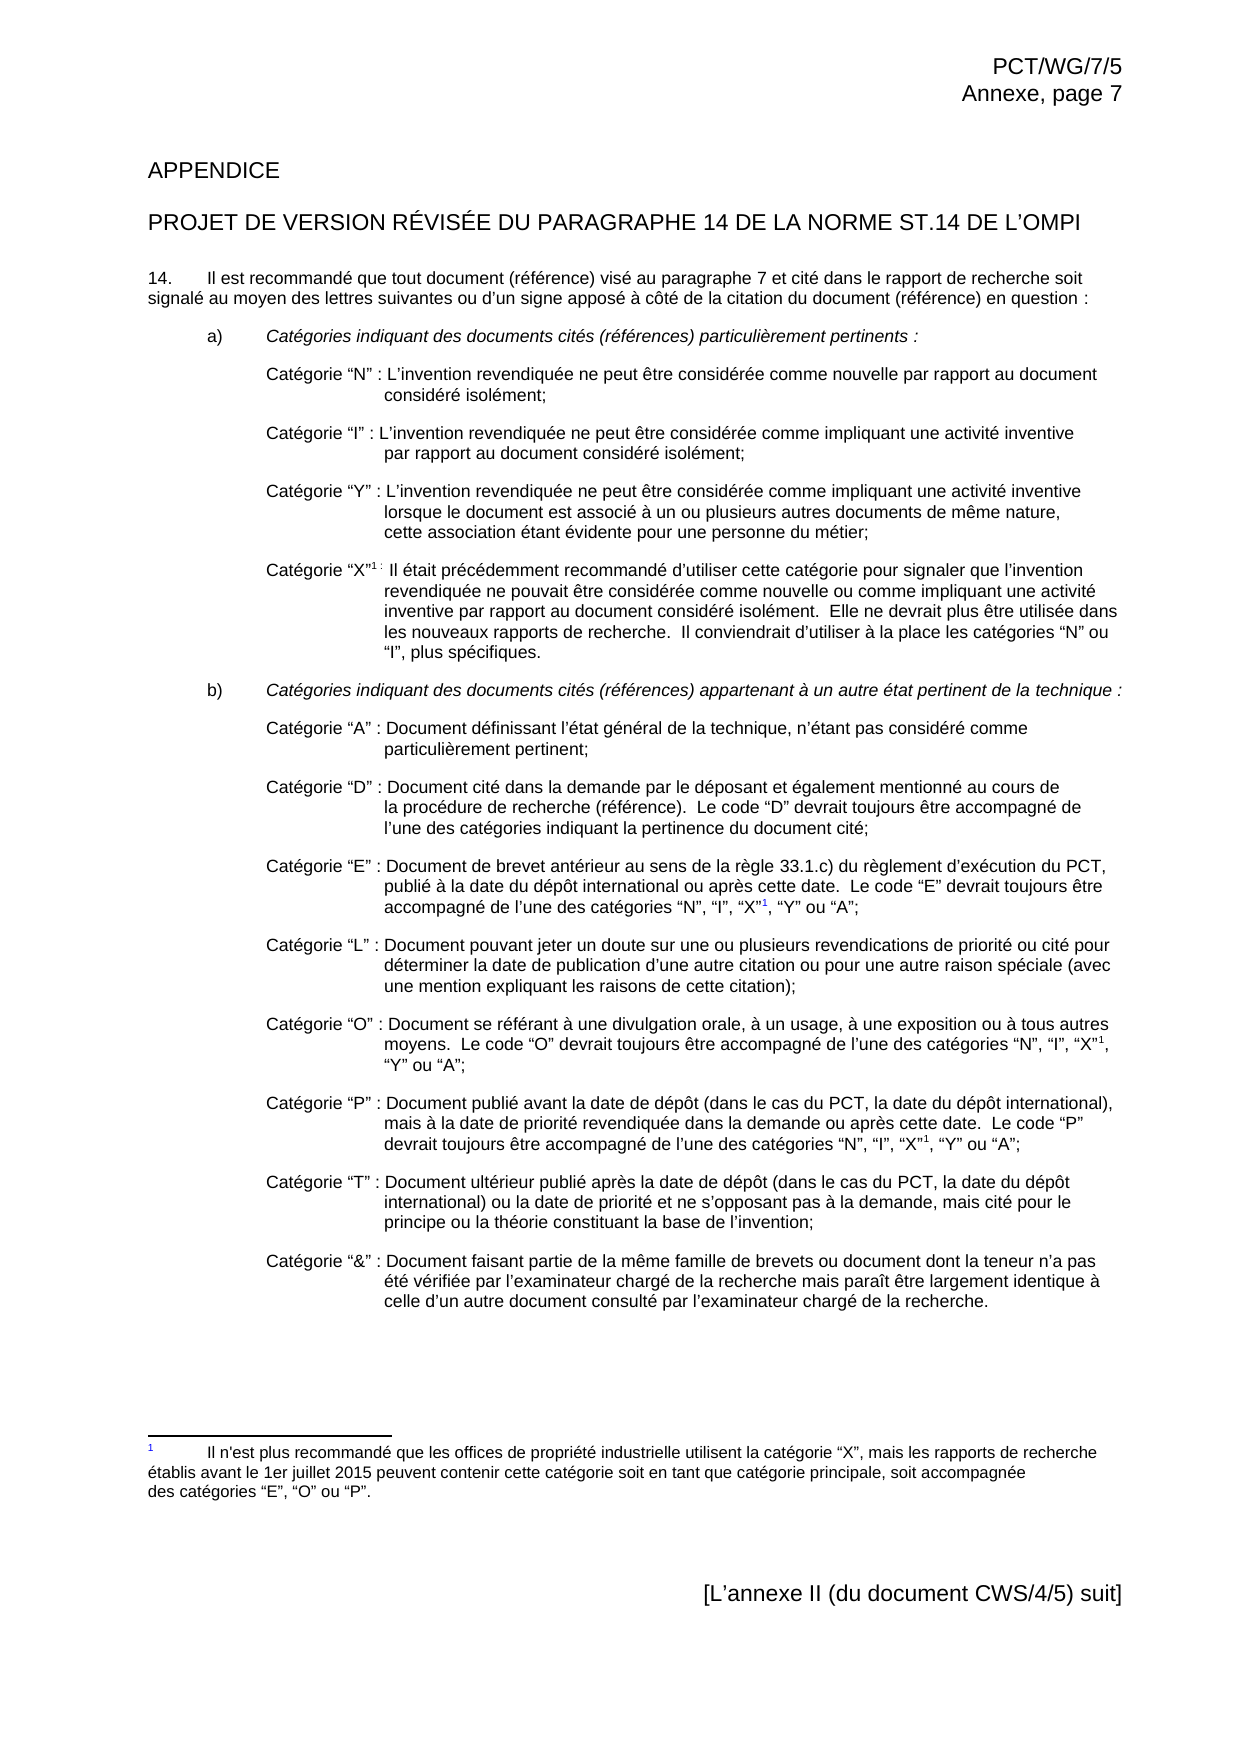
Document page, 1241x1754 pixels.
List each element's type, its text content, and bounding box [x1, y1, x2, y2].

text Catégorie “N” : L’invention revendiquée ne peut être considérée comme nouvelle par rapport au document considéré isolément; [266, 364, 1122, 405]
text b) Catégories indiquant des documents cités (références) appartenant à un autre état pertinent de la technique : [207, 680, 1122, 700]
text Catégorie “P” : Document publié avant la date de dépôt (dans le cas du PCT, la date du dépôt international), mais à la date de priorité revendiquée dans la demande ou après cette date. Le code “P” devrait toujours être accompagné de l’une des catégories “N”, “I”, “X”1, “Y” ou “A”; [266, 1092, 1122, 1154]
text Catégorie “D” : Document cité dans la demande par le déposant et également mentionné au cours de la procédure de recherche (référence). Le code “D” devrait toujours être accompagné de l’une des catégories indiquant la pertinence du document cité; [266, 777, 1122, 838]
text Catégorie “Y” : L’invention revendiquée ne peut être considérée comme impliquant une activité inventive lorsque le document est associé à un ou plusieurs autres documents de même nature, cette association étant évidente pour une personne du métier; [266, 481, 1122, 542]
text Catégorie “T” : Document ultérieur publié après la date de dépôt (dans le cas du PCT, la date du dépôt international) ou la date de priorité et ne s’opposant pas à la demande, mais cité pour le principe ou la théorie constituant la base de l’invention; [266, 1171, 1122, 1233]
text Catégorie “A” : Document définissant l’état général de la technique, n’étant pas considéré comme particulièrement pertinent; [266, 718, 1122, 759]
subtitle APPENDIce [148, 157, 1122, 183]
text Catégorie “E” : Document de brevet antérieur au sens de la règle 33.1.c) du règlement d’exécution du PCT, publié à la date du dépôt international ou après cette date. Le code “E” devrait toujours être accompagné de l’une des catégories “N”, “I”, “X”, “Y” ou “A”; [266, 856, 1122, 917]
text 14. Il est recommandé que tout document (référence) visé au paragraphe 7 et cité dans le rapport de recherche soit signalé au moyen des lettres suivantes ou d’un signe apposé à côté de la citation du document (référence) en question : [148, 267, 1122, 308]
text a) Catégories indiquant des documents cités (références) particulièrement pertinents : [148, 326, 1122, 346]
text Catégorie “I” : L’invention revendiquée ne peut être considérée comme impliquant une activité inventive par rapport au document considéré isolément; [266, 423, 1122, 463]
subtitle Projet de version rÉvisÉe du paragraphe 14 de la norme ST.14 de l’OMPI [148, 208, 1122, 235]
text Catégorie “X”1 : Il était précédemment recommandé d’utiliser cette catégorie pour signaler que l’invention revendiquée ne pouvait être considérée comme nouvelle ou comme impliquant une activité inventive par rapport au document considéré isolément. Elle ne devrait plus être utilisée dans les nouveaux rapports de recherche. Il conviendrait d’utiliser à la place les catégories “N” ou “I”, plus spécifiques. [266, 560, 1122, 662]
text Catégorie “L” : Document pouvant jeter un doute sur une ou plusieurs revendications de priorité ou cité pour déterminer la date de publication d’une autre citation ou pour une autre raison spéciale (avec une mention expliquant les raisons de cette citation); [266, 934, 1122, 996]
text Catégorie “O” : Document se référant à une divulgation orale, à un usage, à une exposition ou à tous autres moyens. Le code “O” devrait toujours être accompagné de l’une des catégories “N”, “I”, “X”1, “Y” ou “A”; [266, 1013, 1122, 1075]
text Catégorie “&” : Document faisant partie de la même famille de brevets ou document dont la teneur n’a pas été vérifiée par l’examinateur chargé de la recherche mais paraît être largement identique à celle d’un autre document consulté par l’examinateur chargé de la recherche. [266, 1250, 1122, 1312]
